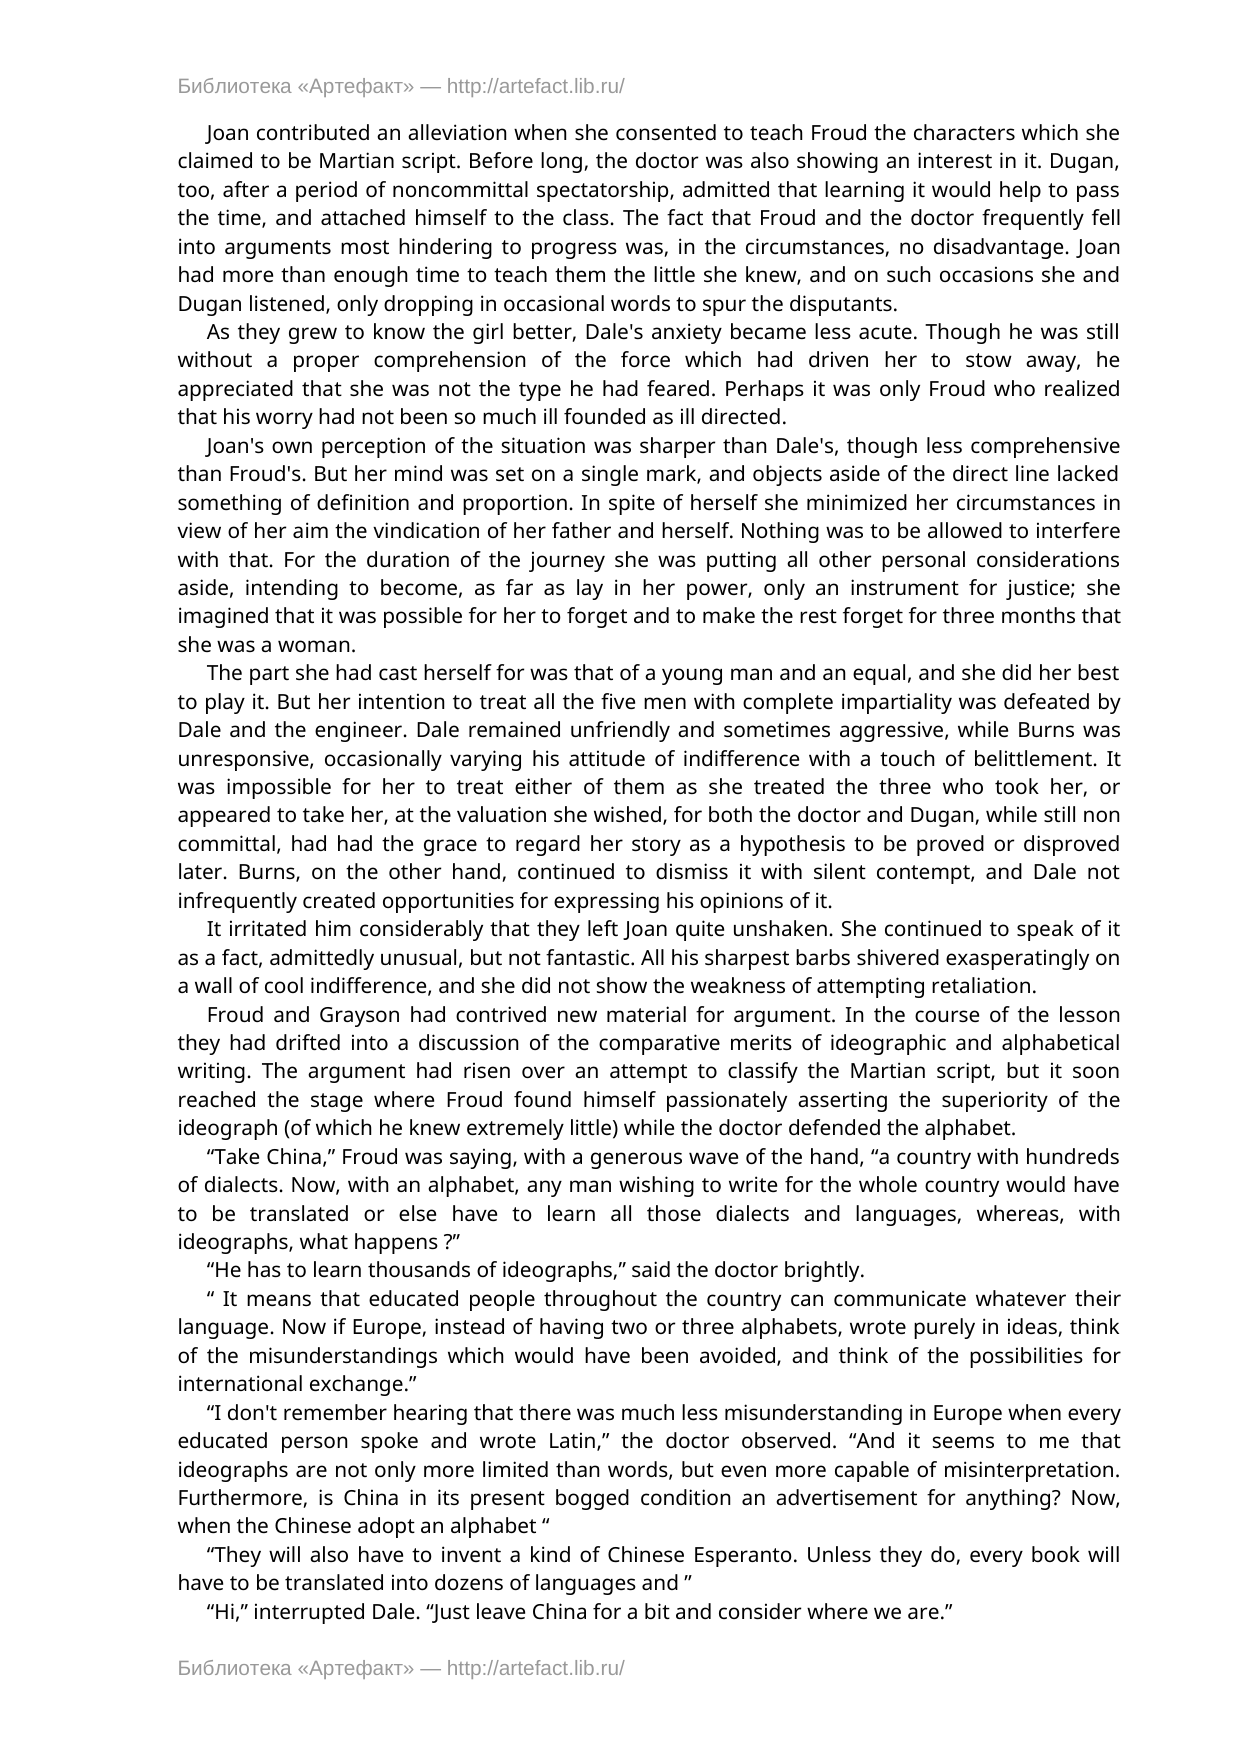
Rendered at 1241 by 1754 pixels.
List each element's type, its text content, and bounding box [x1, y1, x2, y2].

text Joan's own perception of the situation was sharper than Dale's, though less comprehensive than Froud's. But her mind was set on a single mark, and objects aside of the direct line lacked something of definition and proportion. In spite of herself she minimized her circumstances in view of her aim the vindication of her father and herself. Nothing was to be allowed to interfere with that. For the duration of the journey she was putting all other personal considerations aside, intending to become, as far as lay in her power, only an instrument for justice; she imagined that it was possible for her to forget and to make the rest forget for three months that she was a woman. [177, 431, 1122, 658]
text “I don't remember hearing that there was much less misunderstanding in Europe when every educated person spoke and wrote Latin,” the doctor observed. “And it seems to me that ideographs are not only more limited than words, but even more capable of misinterpretation. Furthermore, is China in its present bogged condition an advertisement for anything? Now, when the Chinese adopt an alphabet “ [177, 1398, 1122, 1540]
text As they grew to know the girl better, Dale's anxiety became less acute. Though he was still without a proper comprehension of the force which had driven her to stow away, he appreciated that she was not the type he had feared. Perhaps it was only Froud who realized that his worry had not been so much ill founded as ill directed. [177, 317, 1122, 431]
text “He has to learn thousands of ideographs,” said the doctor brightly. [177, 1256, 1122, 1284]
text “ It means that educated people throughout the country can communicate whatever their language. Now if Europe, instead of having two or three alphabets, wrote purely in ideas, think of the misunderstandings which would have been avoided, and think of the possibilities for international exchange.” [177, 1284, 1122, 1398]
text “Take China,” Froud was saying, with a generous wave of the hand, “a country with hundreds of dialects. Now, with an alphabet, any man wishing to write for the whole country would have to be translated or else have to learn all those dialects and languages, whereas, with ideographs, what happens ?” [177, 1142, 1122, 1256]
text “They will also have to invent a kind of Chinese Esperanto. Unless they do, every book will have to be translated into dozens of languages and ” [177, 1540, 1122, 1597]
text Froud and Grayson had contrived new material for argument. In the course of the lesson they had drifted into a discussion of the comparative merits of ideographic and alphabetical writing. The argument had risen over an attempt to classify the Martian script, but it soon reached the stage where Froud found himself passionately asserting the superiority of the ideograph (of which he knew extremely little) while the doctor defended the alphabet. [177, 1000, 1122, 1142]
text Joan contributed an alleviation when she consented to teach Froud the characters which she claimed to be Martian script. Before long, the doctor was also showing an interest in it. Dugan, too, after a period of noncommittal spectatorship, admitted that learning it would help to pass the time, and attached himself to the class. The fact that Froud and the doctor frequently fell into arguments most hindering to progress was, in the circumstances, no disadvantage. Joan had more than enough time to teach them the little she knew, and on such occasions she and Dugan listened, only dropping in occasional words to spur the disputants. [177, 118, 1122, 317]
text It irritated him considerably that they left Joan quite unshaken. She continued to speak of it as a fact, admittedly unusual, but not fantastic. All his sharpest barbs shivered exasperatingly on a wall of cool indifference, and she did not show the weakness of attempting retaliation. [177, 914, 1122, 1000]
text “Hi,” interrupted Dale. “Just leave China for a bit and consider where we are.” [177, 1597, 1122, 1625]
text The part she had cast herself for was that of a young man and an equal, and she did her best to play it. But her intention to treat all the five men with complete impartiality was defeated by Dale and the engineer. Dale remained unfriendly and sometimes aggressive, while Burns was unresponsive, occasionally varying his attitude of indifference with a touch of belittlement. It was impossible for her to treat either of them as she treated the three who took her, or appeared to take her, at the valuation she wished, for both the doctor and Dugan, while still non committal, had had the grace to regard her story as a hypothesis to be proved or disproved later. Burns, on the other hand, continued to dismiss it with silent contempt, and Dale not infrequently created opportunities for expressing his opinions of it. [177, 658, 1122, 914]
